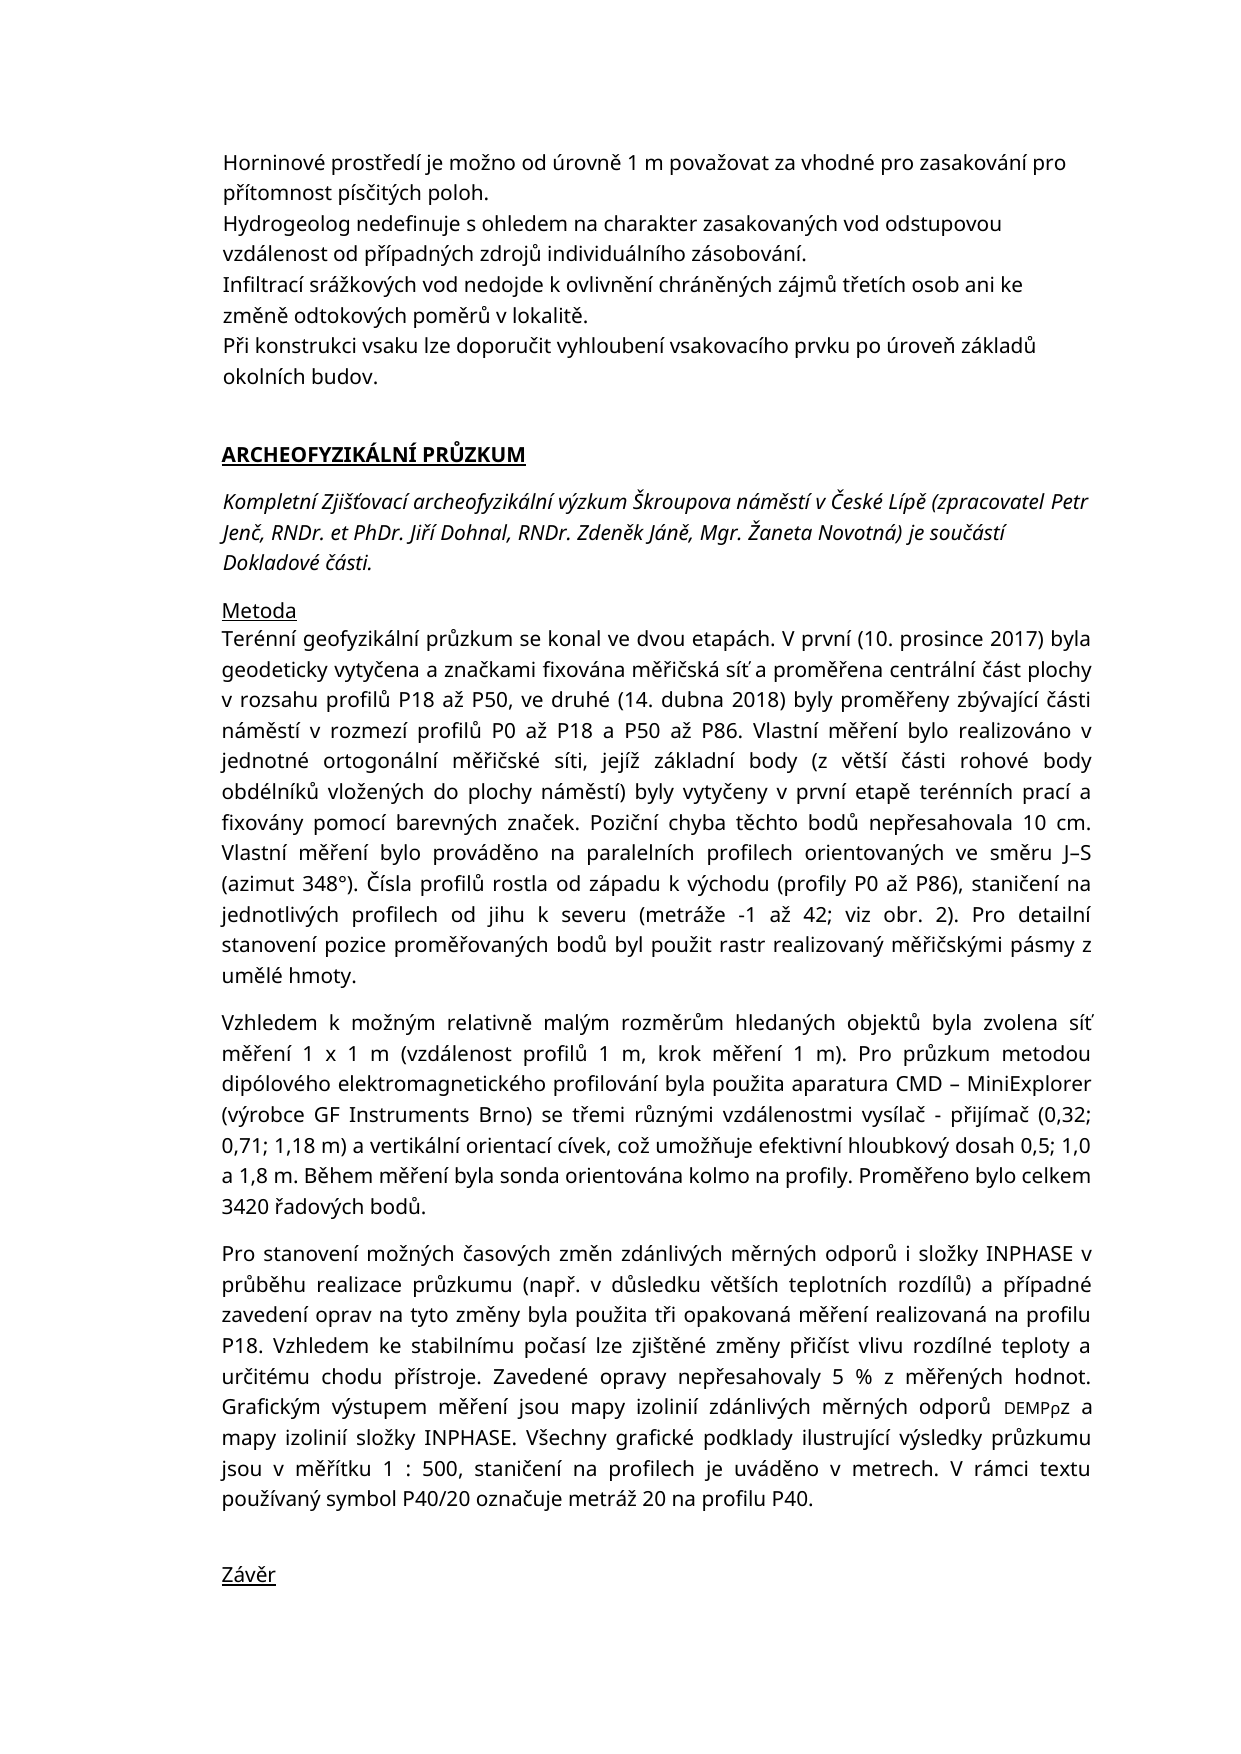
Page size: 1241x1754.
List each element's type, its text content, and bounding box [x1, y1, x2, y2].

list Kompletní Zjišťovací archeofyzikální výzkum Škroupova náměstí v České Lípě (zpracovatel Petr Jenč, RNDr. et PhDr. Jiří Dohnal, RNDr. Zdeněk Jáně, Mgr. Žaneta Novotná) je součástí Dokladové části. [223, 487, 1093, 577]
text Terénní geofyzikální průzkum se konal ve dvou etapách. V první (10. prosince 2017) byla geodeticky vytyčena a značkami fixována měřičská síť a proměřena centrální část plochy v rozsahu profilů P18 až P50, ve druhé (14. dubna 2018) byly proměřeny zbývající části náměstí v rozmezí profilů P0 až P18 a P50 až P86. Vlastní měření bylo realizováno v jednotné ortogonální měřičské síti, jejíž základní body (z větší části rohové body obdélníků vložených do plochy náměstí) byly vytyčeny v první etapě terénních prací a fixovány pomocí barevných značek. Poziční chyba těchto bodů nepřesahovala 10 cm. Vlastní měření bylo prováděno na paralelních profilech orientovaných ve směru J–S (azimut 348°). Čísla profilů rostla od západu k východu (profily P0 až P86), staničení na jednotlivých profilech od jihu k severu (metráže -1 až 42; viz obr. 2). Pro detailní stanovení pozice proměřovaných bodů byl použit rastr realizovaný měřičskými pásmy z umělé hmoty. [221, 624, 1093, 989]
text Metoda [221, 596, 1093, 624]
list Hydrogeolog nedefinuje s ohledem na charakter zasakovaných vod odstupovou vzdálenost od případných zdrojů individuálního zásobování. [223, 209, 1093, 268]
text Pro stanovení možných časových změn zdánlivých měrných odporů i složky INPHASE v průběhu realizace průzkumu (např. v důsledku větších teplotních rozdílů) a případné zavedení oprav na tyto změny byla použita tři opakovaná měření realizovaná na profilu P18. Vzhledem ke stabilnímu počasí lze zjištěné změny přičíst vlivu rozdílné teploty a určitému chodu přístroje. Zavedené opravy nepřesahovaly 5 % z měřených hodnot. Grafickým výstupem měření jsou mapy izolinií zdánlivých měrných odporů DEMPρz a mapy izolinií složky INPHASE. Všechny grafické podklady ilustrující výsledky průzkumu jsou v měřítku 1 : 500, staničení na profilech je uváděno v metrech. V rámci textu používaný symbol P40/20 označuje metráž 20 na profilu P40. [221, 1239, 1093, 1513]
list Infiltrací srážkových vod nedojde k ovlivnění chráněných zájmů třetích osob ani ke změně odtokových poměrů v lokalitě. [223, 270, 1093, 329]
text Závěr [221, 1560, 1093, 1588]
list Horninové prostředí je možno od úrovně 1 m považovat za vhodné pro zasakování pro přítomnost písčitých poloh. [223, 148, 1093, 207]
list Při konstrukci vsaku lze doporučit vyhloubení vsakovacího prvku po úroveň základů okolních budov. [223, 331, 1093, 390]
text ARCHEOFYZIKÁLNÍ PRŮZKUM [148, 440, 1093, 468]
text Vzhledem k možným relativně malým rozměrům hledaných objektů byla zvolena síť měření 1 x 1 m (vzdálenost profilů 1 m, krok měření 1 m). Pro průzkum metodou dipólového elektromagnetického profilování byla použita aparatura CMD – MiniExplorer (výrobce GF Instruments Brno) se třemi různými vzdálenostmi vysílač - přijímač (0,32; 0,71; 1,18 m) a vertikální orientací cívek, což umožňuje efektivní hloubkový dosah 0,5; 1,0 a 1,8 m. Během měření byla sonda orientována kolmo na profily. Proměřeno bylo celkem 3420 řadových bodů. [221, 1008, 1093, 1221]
